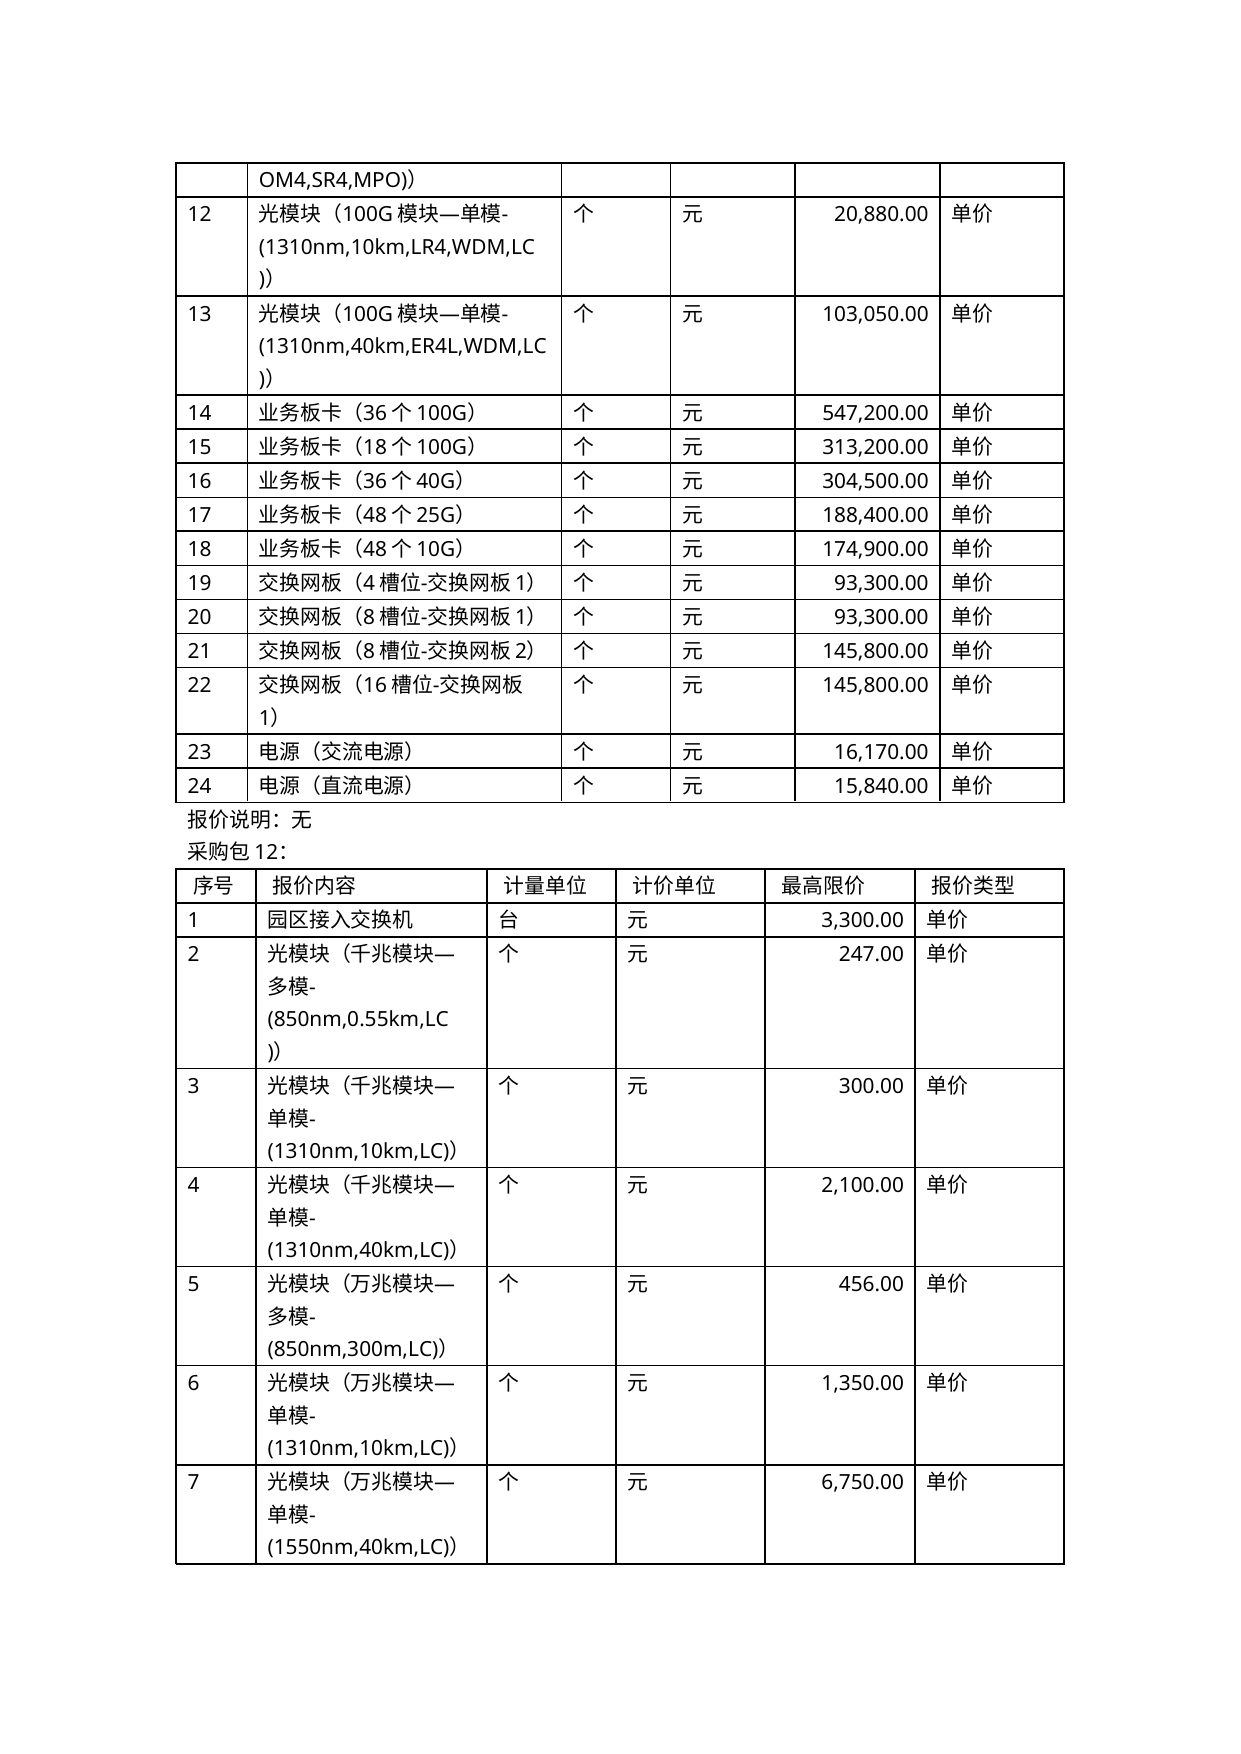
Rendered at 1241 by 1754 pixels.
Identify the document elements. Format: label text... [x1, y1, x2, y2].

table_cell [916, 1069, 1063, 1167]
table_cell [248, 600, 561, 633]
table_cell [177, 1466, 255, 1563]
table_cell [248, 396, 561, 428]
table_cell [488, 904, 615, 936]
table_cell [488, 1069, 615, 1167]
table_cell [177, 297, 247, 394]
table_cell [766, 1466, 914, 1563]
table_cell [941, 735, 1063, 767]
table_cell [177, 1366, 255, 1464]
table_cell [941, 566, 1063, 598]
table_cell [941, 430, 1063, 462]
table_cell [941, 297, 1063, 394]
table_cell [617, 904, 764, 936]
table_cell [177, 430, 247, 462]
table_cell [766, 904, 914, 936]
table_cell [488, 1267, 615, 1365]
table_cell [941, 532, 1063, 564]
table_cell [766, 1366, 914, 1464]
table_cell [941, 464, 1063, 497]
text 采购包12： [187, 835, 1053, 868]
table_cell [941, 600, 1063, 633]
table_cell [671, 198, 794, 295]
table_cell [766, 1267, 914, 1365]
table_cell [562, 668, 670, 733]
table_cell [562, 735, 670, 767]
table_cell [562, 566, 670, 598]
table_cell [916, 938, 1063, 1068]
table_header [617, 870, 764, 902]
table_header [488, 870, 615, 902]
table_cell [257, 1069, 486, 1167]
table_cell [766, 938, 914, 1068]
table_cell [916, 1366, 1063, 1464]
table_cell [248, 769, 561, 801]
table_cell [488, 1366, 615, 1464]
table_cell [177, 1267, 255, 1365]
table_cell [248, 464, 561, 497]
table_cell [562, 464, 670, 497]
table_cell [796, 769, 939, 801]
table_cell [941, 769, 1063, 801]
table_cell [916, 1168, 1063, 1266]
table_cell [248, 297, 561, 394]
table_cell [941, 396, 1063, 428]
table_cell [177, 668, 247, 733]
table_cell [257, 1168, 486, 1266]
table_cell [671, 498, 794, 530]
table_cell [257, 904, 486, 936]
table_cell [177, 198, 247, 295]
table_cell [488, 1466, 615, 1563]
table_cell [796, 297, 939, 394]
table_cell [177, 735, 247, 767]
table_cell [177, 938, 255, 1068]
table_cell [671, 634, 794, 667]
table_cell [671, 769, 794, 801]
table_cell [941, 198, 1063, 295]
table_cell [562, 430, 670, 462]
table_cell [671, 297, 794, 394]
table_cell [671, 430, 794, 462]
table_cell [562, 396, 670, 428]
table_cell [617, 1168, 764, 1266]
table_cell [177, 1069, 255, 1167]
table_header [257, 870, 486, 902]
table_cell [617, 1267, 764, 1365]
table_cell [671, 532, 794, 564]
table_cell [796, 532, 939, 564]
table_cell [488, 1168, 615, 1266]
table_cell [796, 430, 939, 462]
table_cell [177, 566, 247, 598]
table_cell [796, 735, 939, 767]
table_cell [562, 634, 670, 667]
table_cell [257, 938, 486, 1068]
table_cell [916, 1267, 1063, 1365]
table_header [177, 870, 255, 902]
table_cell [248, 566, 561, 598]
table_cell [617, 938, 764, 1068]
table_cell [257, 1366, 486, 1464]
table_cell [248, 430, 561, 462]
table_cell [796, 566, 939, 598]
text 报价说明：无 [187, 803, 1053, 835]
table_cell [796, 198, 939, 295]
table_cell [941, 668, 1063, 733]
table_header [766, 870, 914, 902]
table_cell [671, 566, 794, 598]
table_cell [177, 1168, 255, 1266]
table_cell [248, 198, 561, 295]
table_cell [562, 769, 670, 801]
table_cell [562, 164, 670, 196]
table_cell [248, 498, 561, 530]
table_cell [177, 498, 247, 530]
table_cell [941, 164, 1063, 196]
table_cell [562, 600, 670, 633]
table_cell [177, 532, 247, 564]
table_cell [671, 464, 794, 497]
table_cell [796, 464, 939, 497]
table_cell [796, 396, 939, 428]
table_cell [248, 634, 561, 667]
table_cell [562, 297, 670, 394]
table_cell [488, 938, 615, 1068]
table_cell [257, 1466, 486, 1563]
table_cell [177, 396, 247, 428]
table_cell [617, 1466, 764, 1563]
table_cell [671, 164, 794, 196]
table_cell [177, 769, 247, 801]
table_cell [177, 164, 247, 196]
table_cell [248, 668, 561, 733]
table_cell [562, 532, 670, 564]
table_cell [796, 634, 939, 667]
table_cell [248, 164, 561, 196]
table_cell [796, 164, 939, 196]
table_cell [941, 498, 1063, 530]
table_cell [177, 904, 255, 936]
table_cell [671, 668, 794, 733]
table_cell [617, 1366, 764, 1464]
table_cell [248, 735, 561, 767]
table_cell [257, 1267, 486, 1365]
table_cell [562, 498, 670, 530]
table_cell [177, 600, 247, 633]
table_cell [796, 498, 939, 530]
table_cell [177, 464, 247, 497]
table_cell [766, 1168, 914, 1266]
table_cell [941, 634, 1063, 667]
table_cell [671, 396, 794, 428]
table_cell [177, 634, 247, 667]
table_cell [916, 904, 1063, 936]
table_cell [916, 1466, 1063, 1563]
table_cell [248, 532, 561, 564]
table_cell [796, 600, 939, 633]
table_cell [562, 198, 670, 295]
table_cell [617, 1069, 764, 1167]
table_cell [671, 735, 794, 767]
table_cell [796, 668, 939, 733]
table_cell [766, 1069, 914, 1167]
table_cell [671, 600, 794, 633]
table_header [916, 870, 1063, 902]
